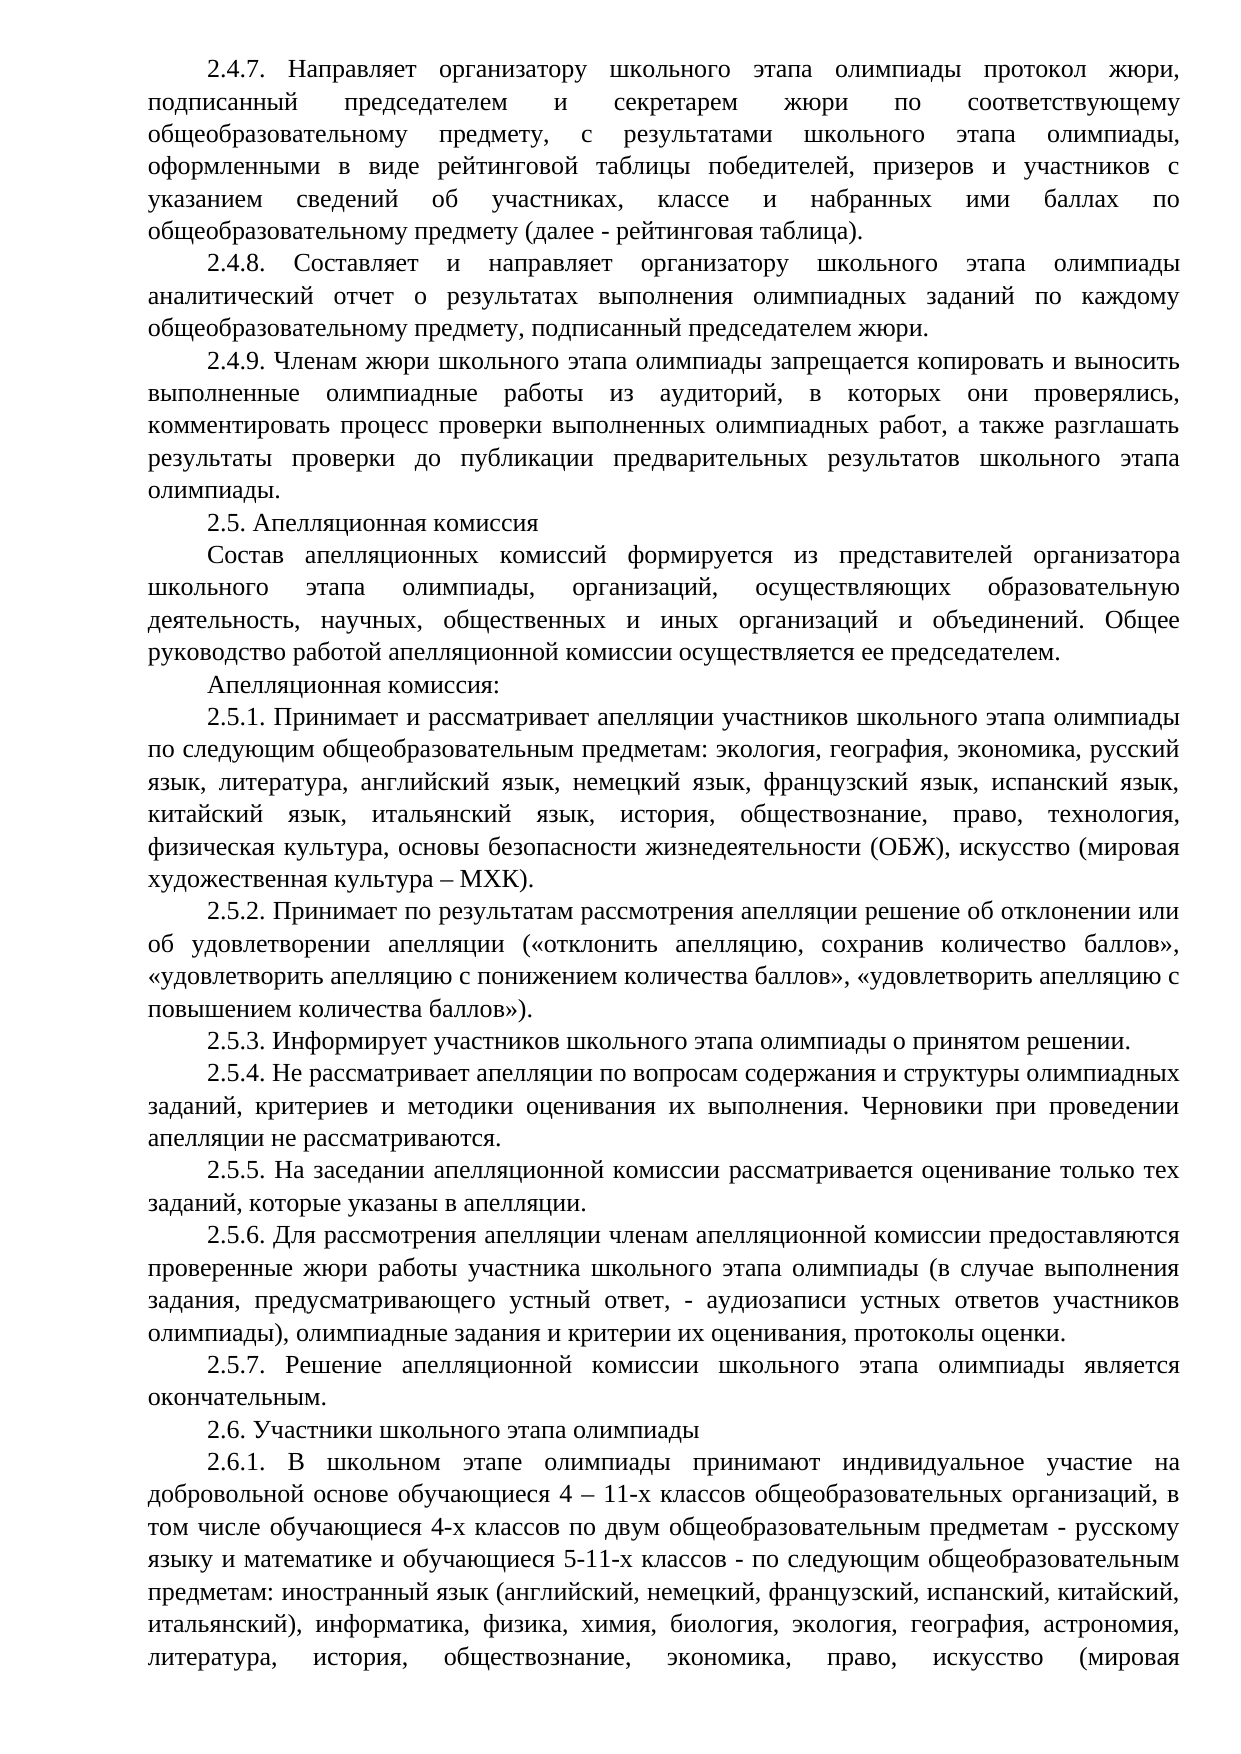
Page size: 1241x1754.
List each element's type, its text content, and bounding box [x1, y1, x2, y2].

text 2.4.8. Составляет и направляет организатору школьного этапа олимпиады аналитический отчет о результатах выполнения олимпиадных заданий по каждому общеобразовательному предмету, подписанный председателем жюри. [148, 247, 1181, 342]
text 2.5.4. Не рассматривает апелляции по вопросам содержания и структуры олимпиадных заданий, критериев и методики оценивания их выполнения. Черновики при проведении апелляции не рассматриваются. [148, 1057, 1181, 1152]
text Апелляционная комиссия: [148, 669, 1181, 699]
text 2.5.2. Принимает по результатам рассмотрения апелляции решение об отклонении или об удовлетворении апелляции («отклонить апелляцию, сохранив количество баллов», «удовлетворить апелляцию с понижением количества баллов», «удовлетворить апелляцию с повышением количества баллов»). [148, 895, 1181, 1023]
text Состав апелляционных комиссий формируется из представителей организатора школьного этапа олимпиады, организаций, осуществляющих образовательную деятельность, научных, общественных и иных организаций и объединений. Общее руководство работой апелляционной комиссии осуществляется ее председателем. [148, 539, 1181, 666]
text 2.5.3. Информирует участников школьного этапа олимпиады о принятом решении. [148, 1025, 1181, 1055]
text 2.4.7. Направляет организатору школьного этапа олимпиады протокол жюри, подписанный председателем и секретарем жюри по соответствующему общеобразовательному предмету, с результатами школьного этапа олимпиады, оформленными в виде рейтинговой таблицы победителей, призеров и участников с указанием сведений об участниках, классе и набранных ими баллах по общеобразовательному предмету (далее - рейтинговая таблица). [148, 53, 1181, 245]
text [148, 1446, 1181, 1671]
text 2.5. Апелляционная комиссия [148, 507, 1181, 537]
text 2.5.6. Для рассмотрения апелляции членам апелляционной комиссии предоставляются проверенные жюри работы участника школьного этапа олимпиады (в случае выполнения задания, предусматривающего устный ответ, - аудиозаписи устных ответов участников олимпиады), олимпиадные задания и критерии их оценивания, протоколы оценки. [148, 1219, 1181, 1347]
text 2.4.9. Членам жюри школьного этапа олимпиады запрещается копировать и выносить выполненные олимпиадные работы из аудиторий, в которых они проверялись, комментировать процесс проверки выполненных олимпиадных работ, а также разглашать результаты проверки до публикации предварительных результатов школьного этапа олимпиады. [148, 345, 1181, 504]
text 2.5.1. Принимает и рассматривает апелляции участников школьного этапа олимпиады по следующим общеобразовательным предметам: экология, география, экономика, русский язык, литература, английский язык, немецкий язык, французский язык, испанский язык, китайский язык, итальянский язык, история, обществознание, право, технология, физическая культура, основы безопасности жизнедеятельности (ОБЖ), искусство (мировая художественная культура – МХК). [148, 701, 1181, 893]
text 2.6. Участники школьного этапа олимпиады [148, 1414, 1181, 1444]
text 2.5.7. Решение апелляционной комиссии школьного этапа олимпиады является окончательным. [148, 1349, 1181, 1411]
text 2.5.5. На заседании апелляционной комиссии рассматривается оценивание только тех заданий, которые указаны в апелляции. [148, 1154, 1181, 1217]
